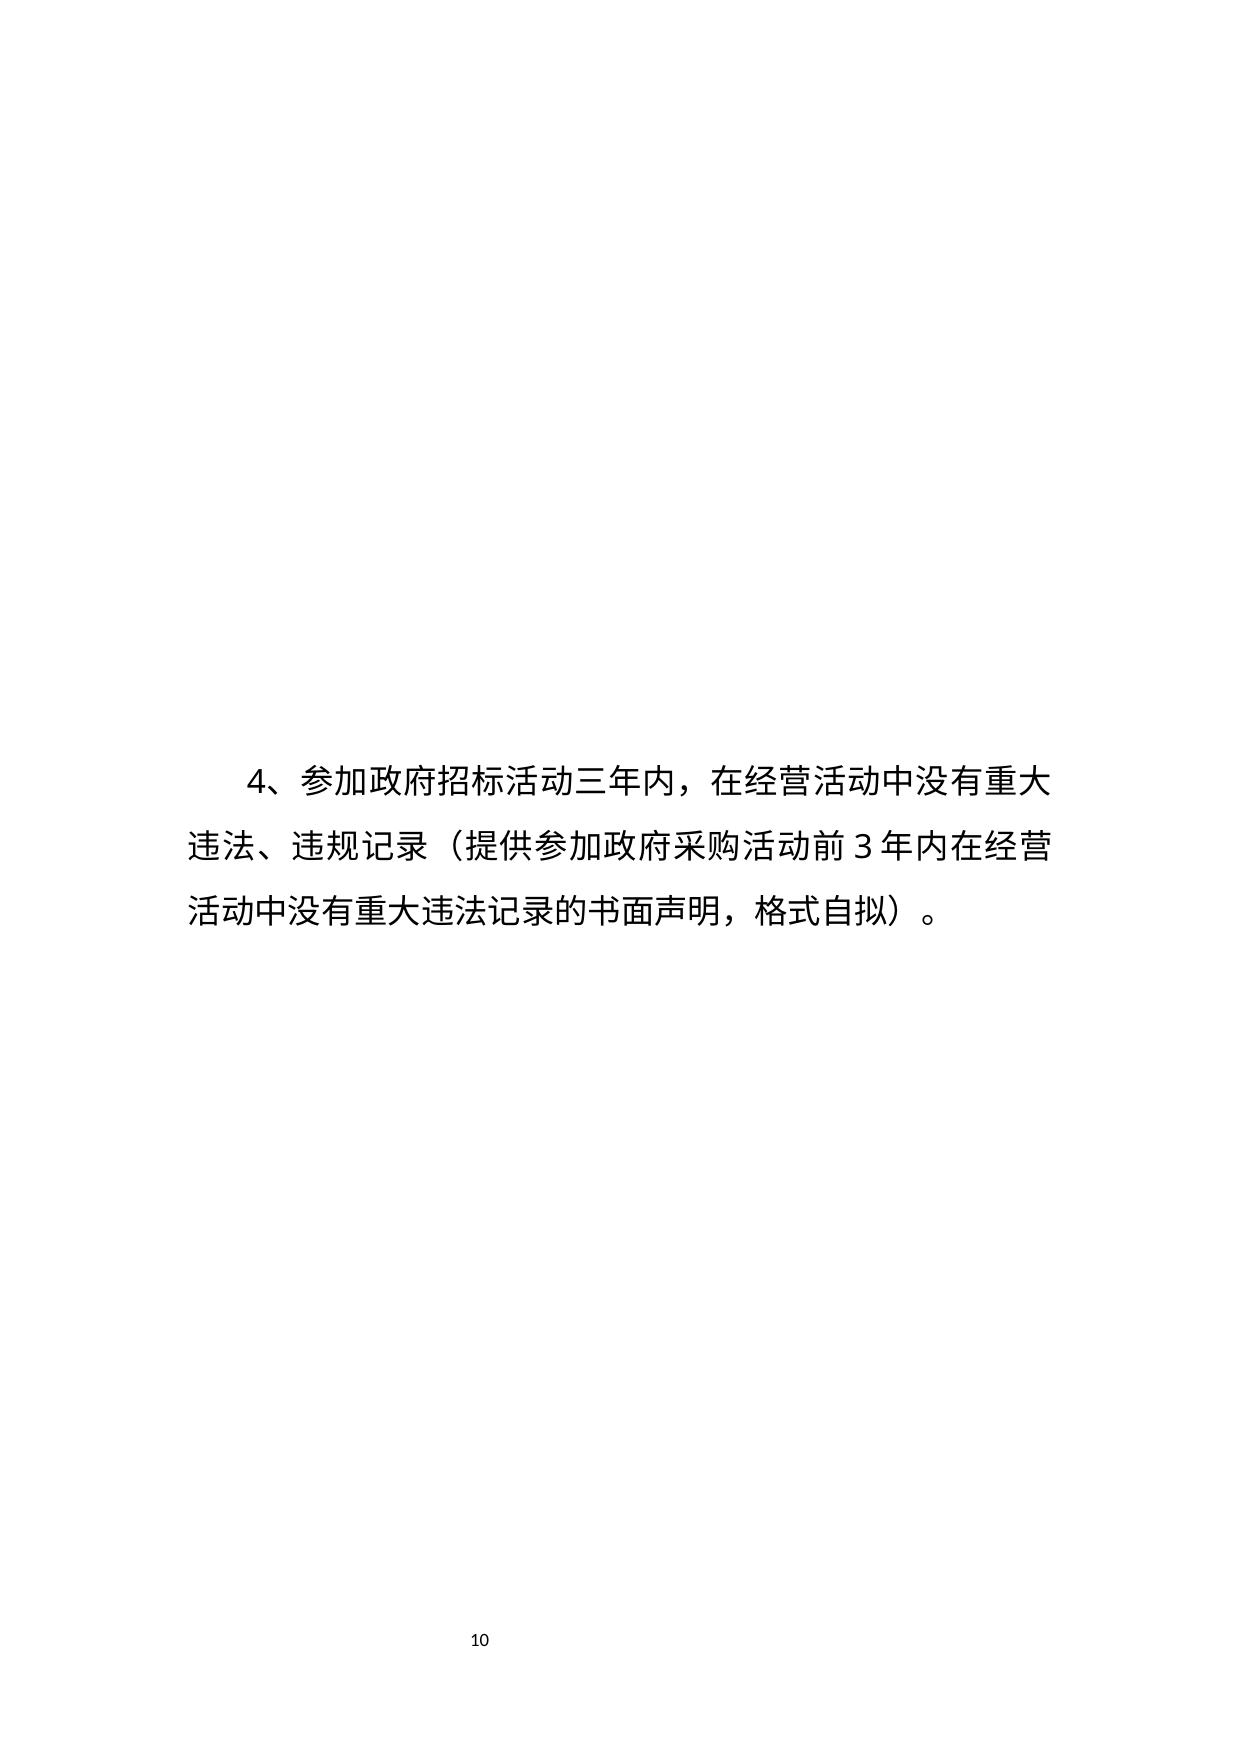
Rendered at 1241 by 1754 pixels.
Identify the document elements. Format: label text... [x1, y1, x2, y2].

list 4、参加政府招标活动三年内，在经营活动中没有重大违法、违规记录（提供参加政府采购活动前3年内在经营活动中没有重大违法记录的书面声明，格式自拟）。 [187, 747, 1053, 942]
